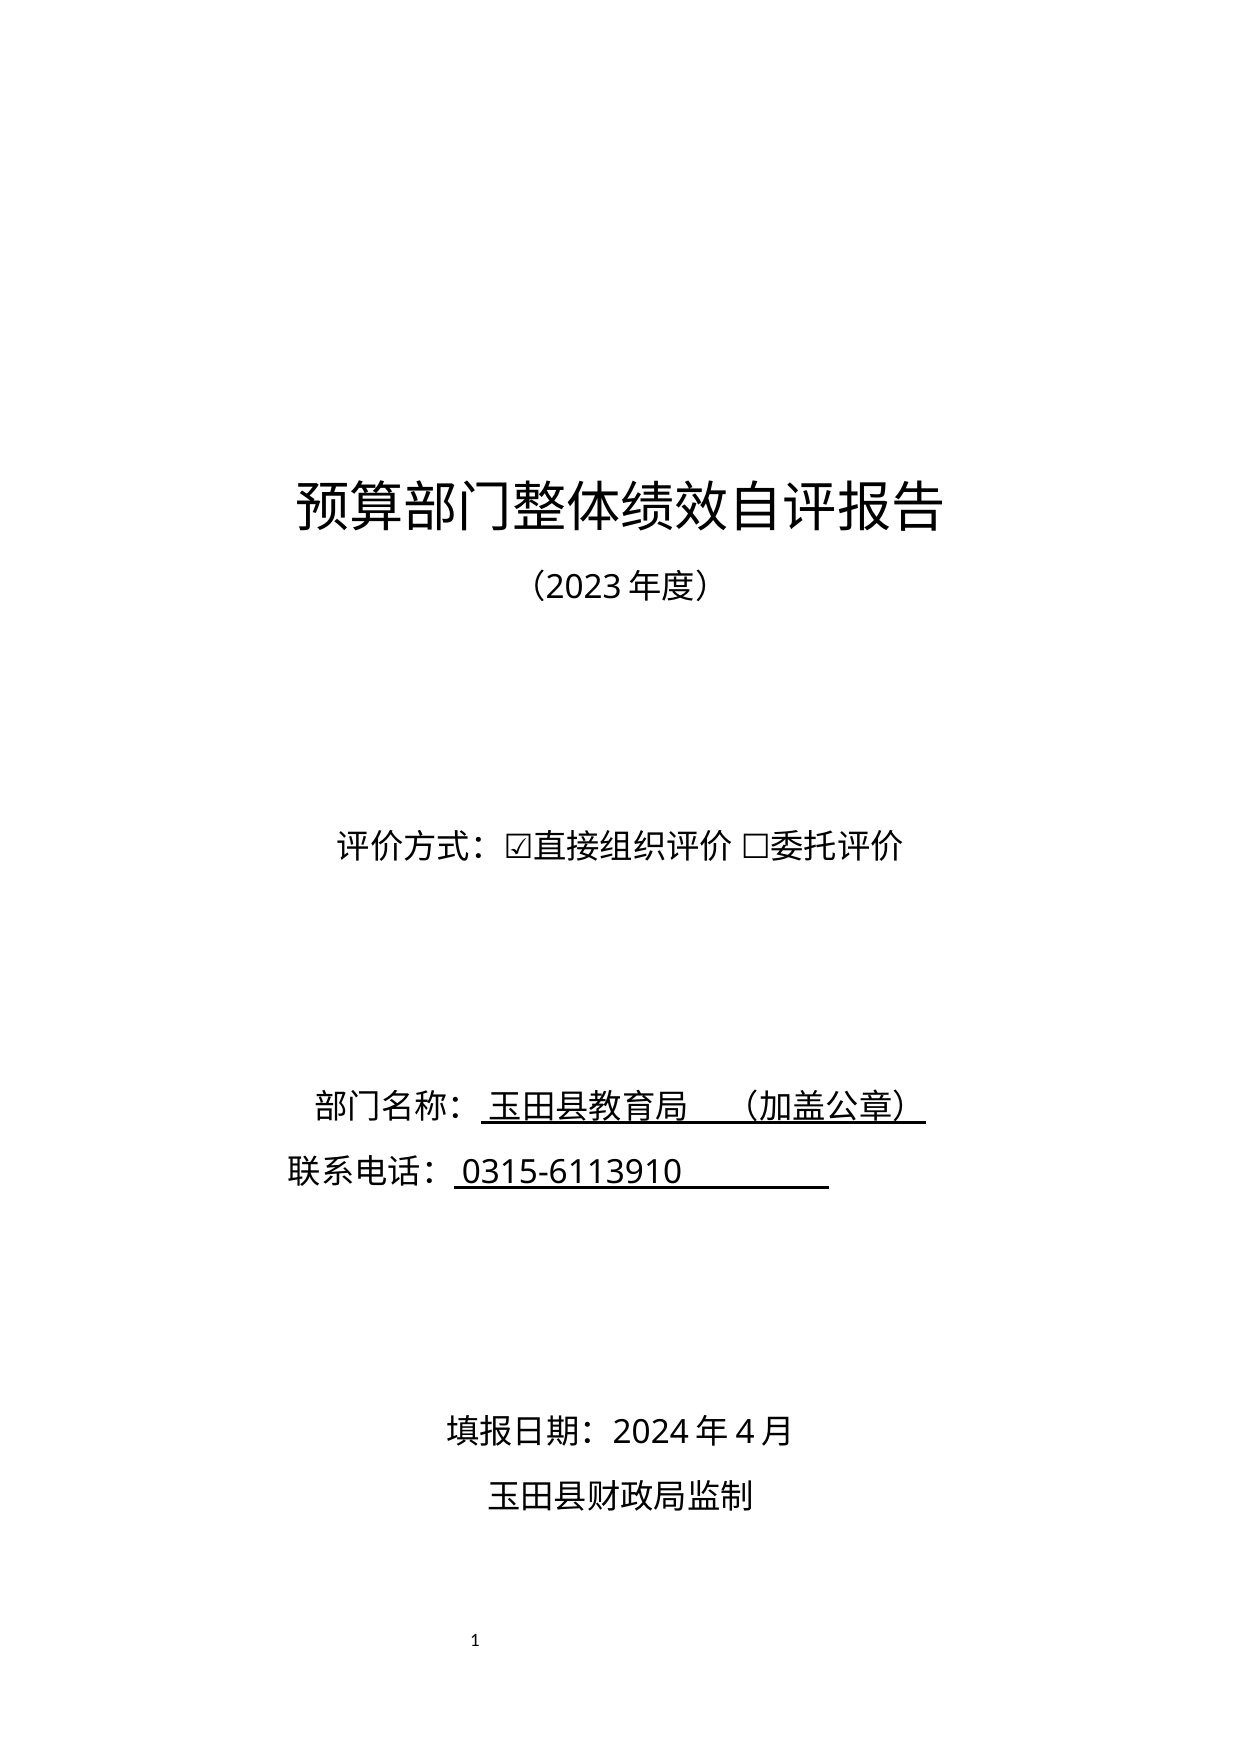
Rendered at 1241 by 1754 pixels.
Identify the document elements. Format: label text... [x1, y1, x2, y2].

text 评价方式：☑直接组织评价 ☐委托评价 [187, 812, 1053, 877]
text （2023年度） [187, 552, 1053, 617]
text 联系电话： 0315-6113910 [187, 1137, 1053, 1202]
text 填报日期：2024年4月 [187, 1397, 1053, 1462]
text 部门名称： 玉田县教育局 （加盖公章） [187, 1072, 1053, 1137]
text 玉田县财政局监制 [187, 1462, 1053, 1527]
text 预算部门整体绩效自评报告 [187, 454, 1053, 552]
